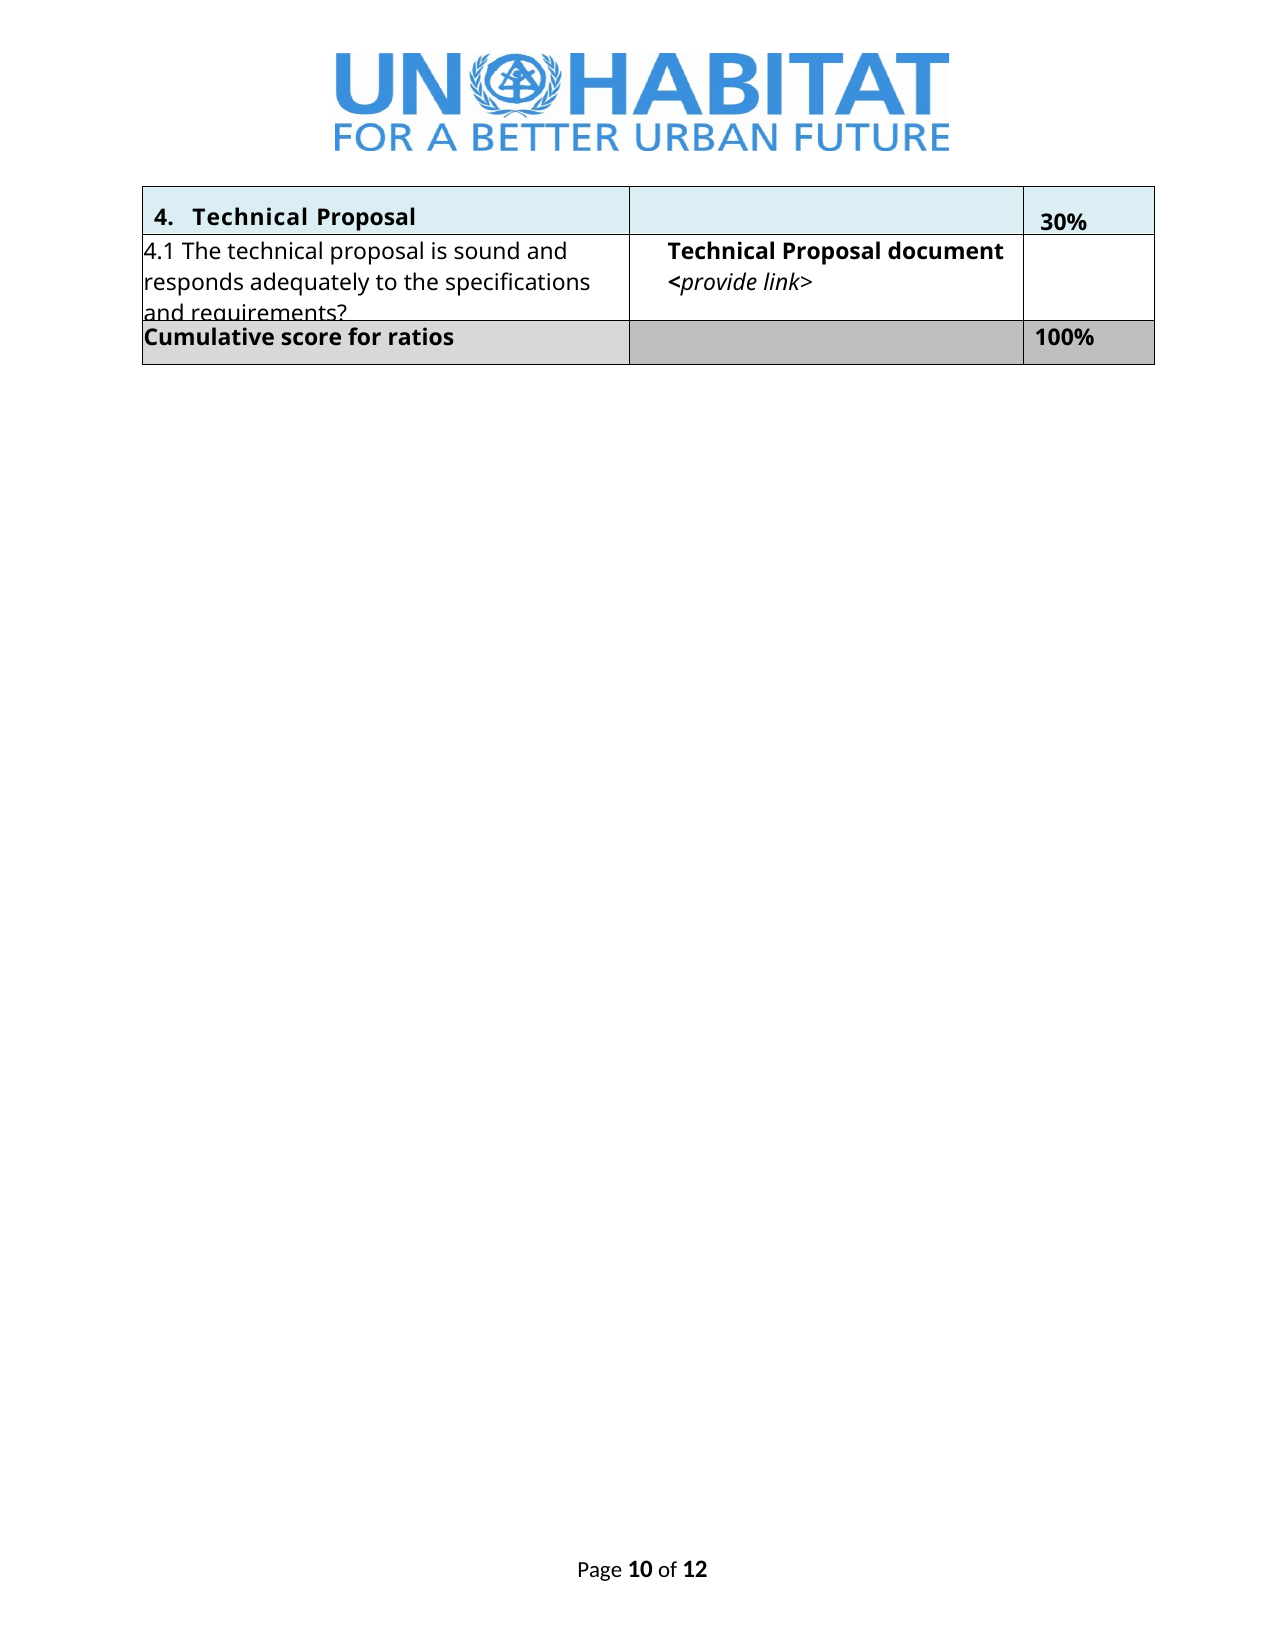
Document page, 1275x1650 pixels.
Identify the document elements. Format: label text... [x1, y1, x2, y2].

picture [335, 53, 950, 151]
table_cell [1024, 235, 1154, 320]
table_cell [630, 321, 1023, 364]
table_cell [630, 187, 1023, 233]
table_cell 100% [1024, 321, 1154, 364]
table_cell Technical Proposal document <provide link> [630, 235, 1023, 320]
table_cell 4.1 The technical proposal is sound and responds adequately to the specifications and requirements? [143, 235, 629, 320]
table_cell 30% [1024, 187, 1154, 233]
table_cell 4. Technical Proposal [143, 187, 629, 233]
table_cell Cumulative score for ratios [143, 321, 629, 364]
